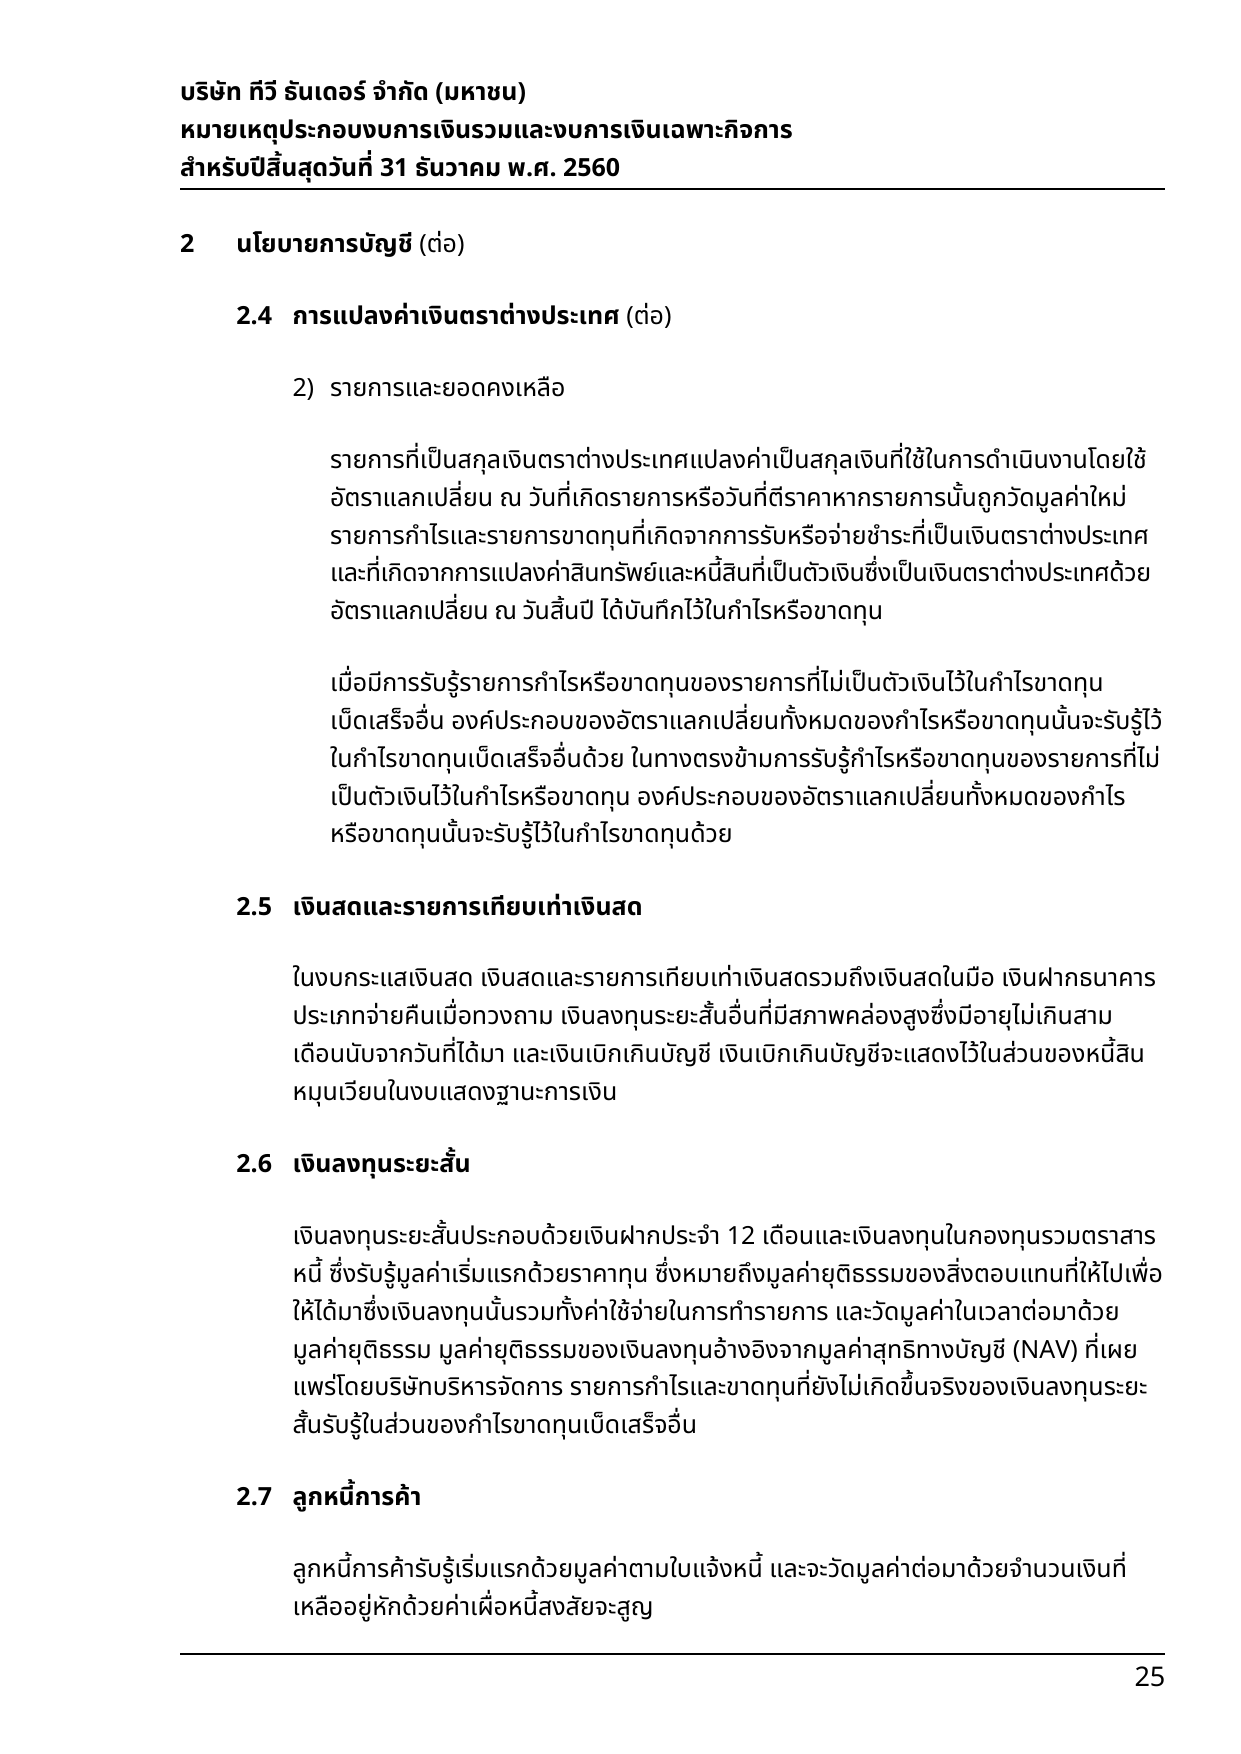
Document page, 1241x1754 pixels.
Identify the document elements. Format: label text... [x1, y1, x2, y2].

text รายการที่เป็นสกุลเงินตราต่างประเทศแปลงค่าเป็นสกุลเงินที่ใช้ในการดำเนินงานโดยใช้อัตราแลกเปลี่ยน ณ วันที่เกิดรายการหรือวันที่ตีราคาหากรายการนั้นถูกวัดมูลค่าใหม่ รายการกำไรและรายการขาดทุนที่เกิดจากการรับหรือจ่ายชำระที่เป็นเงินตราต่างประเทศ และที่เกิดจากการแปลงค่าสินทรัพย์และหนี้สินที่เป็นตัวเงินซึ่งเป็นเงินตราต่างประเทศด้วยอัตราแลกเปลี่ยน ณ วันสิ้นปี ได้บันทึกไว้ในกำไรหรือขาดทุน [330, 442, 1165, 631]
text 2.4 การแปลงค่าเงินตราต่างประเทศ (ต่อ) [236, 298, 1165, 336]
text ในงบกระแสเงินสด เงินสดและรายการเทียบเท่าเงินสดรวมถึงเงินสดในมือ เงินฝากธนาคารประเภทจ่ายคืนเมื่อทวงถาม เงินลงทุนระยะสั้นอื่นที่มีสภาพคล่องสูงซึ่งมีอายุไม่เกินสามเดือนนับจากวันที่ได้มา และเงินเบิกเกินบัญชี เงินเบิกเกินบัญชีจะแสดงไว้ในส่วนของหนี้สินหมุนเวียนในงบแสดงฐานะการเงิน [292, 960, 1165, 1111]
text 2.7 ลูกหนี้การค้า [236, 1479, 1165, 1517]
text 2.5 เงินสดและรายการเทียบเท่าเงินสด [236, 888, 1165, 926]
text เมื่อมีการรับรู้รายการกำไรหรือขาดทุนของรายการที่ไม่เป็นตัวเงินไว้ในกำไรขาดทุนเบ็ดเสร็จอื่น องค์ประกอบของอัตราแลกเปลี่ยนทั้งหมดของกำไรหรือขาดทุนนั้นจะรับรู้ไว้ในกำไรขาดทุนเบ็ดเสร็จอื่นด้วย ในทางตรงข้ามการรับรู้กำไรหรือขาดทุนของรายการที่ไม่เป็นตัวเงินไว้ในกำไรหรือขาดทุน องค์ประกอบของอัตราแลกเปลี่ยนทั้งหมดของกำไรหรือขาดทุนนั้นจะรับรู้ไว้ในกำไรขาดทุนด้วย [330, 665, 1165, 854]
text เงินลงทุนระยะสั้นประกอบด้วยเงินฝากประจำ 12 เดือนและเงินลงทุนในกองทุนรวมตราสารหนี้ ซึ่งรับรู้มูลค่าเริ่มแรกด้วยราคาทุน ซึ่งหมายถึงมูลค่ายุติธรรมของสิ่งตอบแทนที่ให้ไปเพื่อให้ได้มาซึ่งเงินลงทุนนั้นรวมทั้งค่าใช้จ่ายในการทำรายการ และวัดมูลค่าในเวลาต่อมาด้วยมูลค่ายุติธรรม มูลค่ายุติธรรมของเงินลงทุนอ้างอิงจากมูลค่าสุทธิทางบัญชี (NAV) ที่เผยแพร่โดยบริษัทบริหารจัดการ รายการกำไรและขาดทุนที่ยังไม่เกิดขึ้นจริงของเงินลงทุนระยะสั้นรับรู้ในส่วนของกำไรขาดทุนเบ็ดเสร็จอื่น [292, 1218, 1165, 1445]
text 2) รายการและยอดคงเหลือ [292, 370, 1165, 408]
text 2 นโยบายการบัญชี (ต่อ) [180, 226, 1165, 264]
text 2.6 เงินลงทุนระยะสั้น [236, 1146, 1165, 1183]
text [292, 1551, 1165, 1627]
